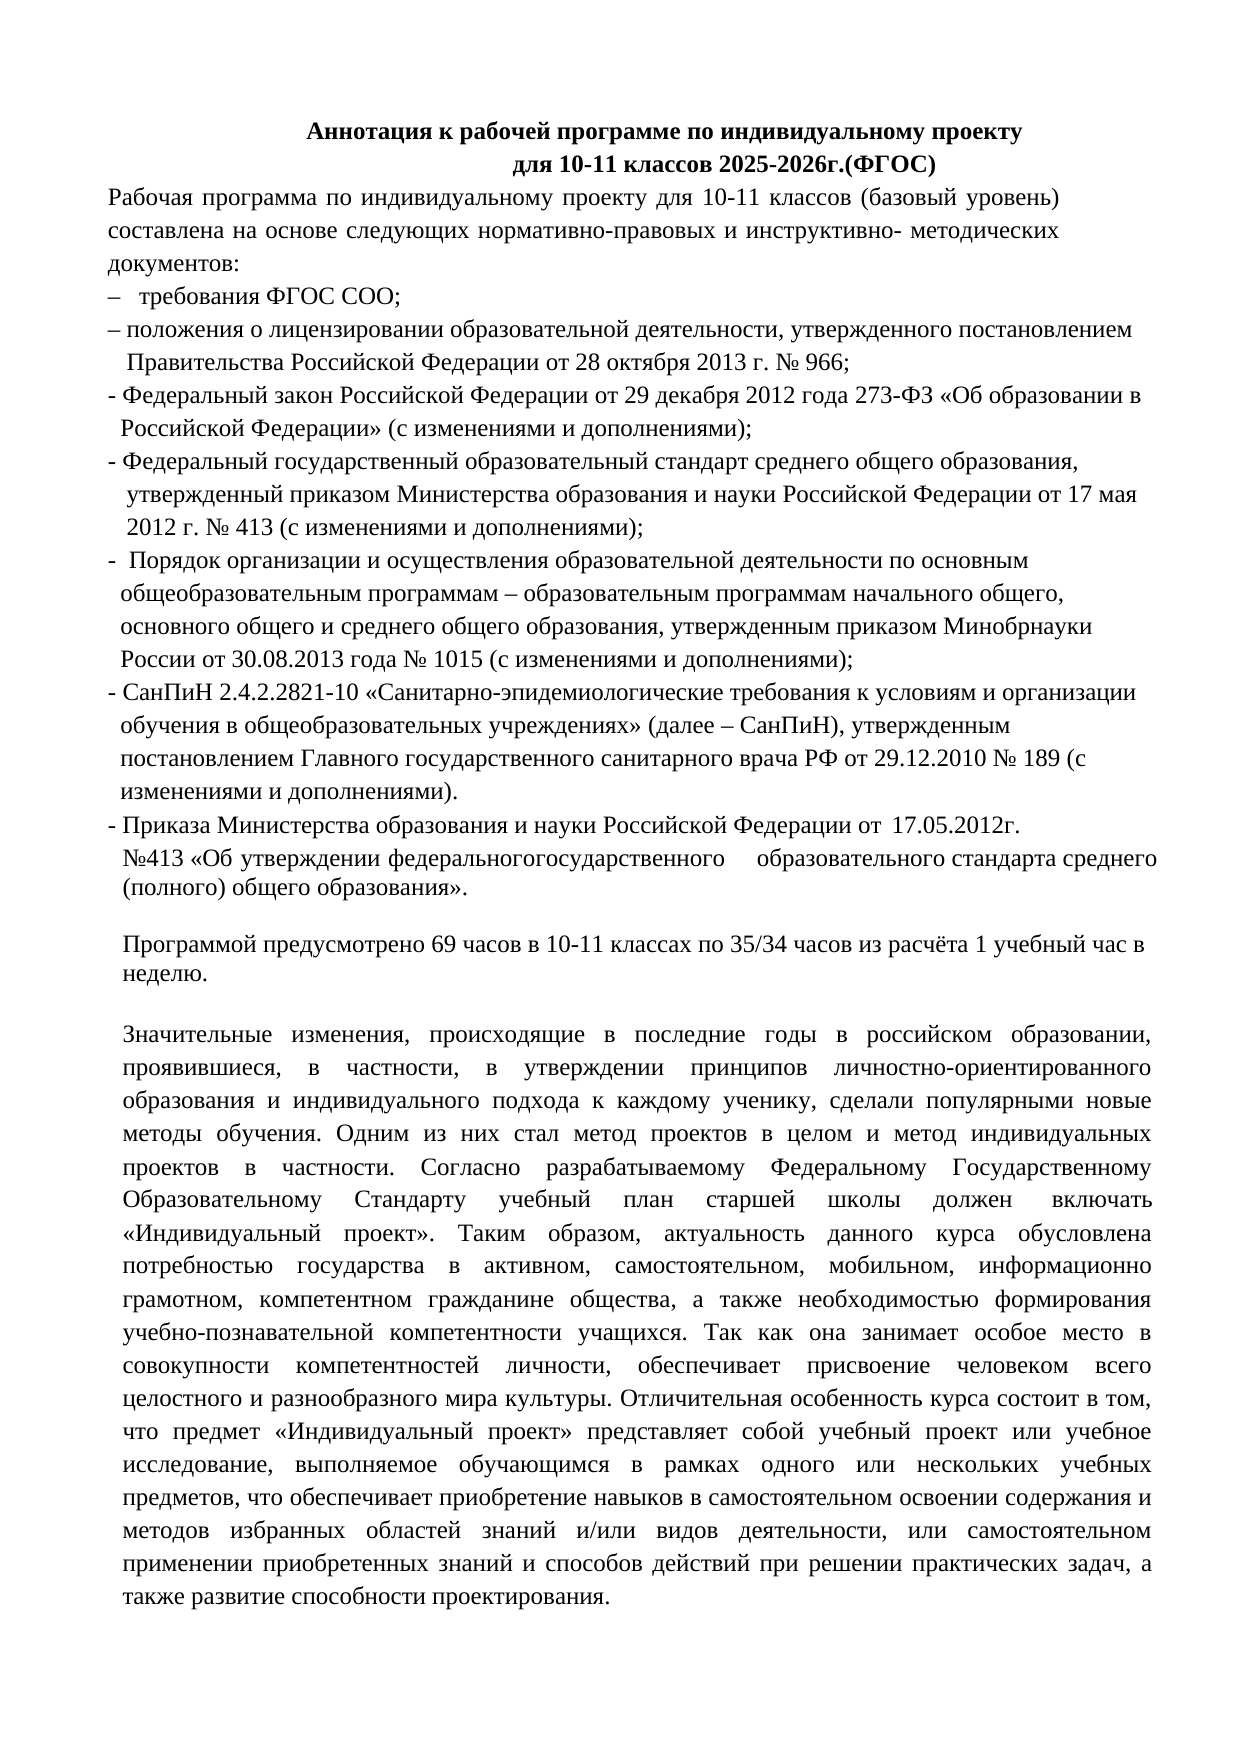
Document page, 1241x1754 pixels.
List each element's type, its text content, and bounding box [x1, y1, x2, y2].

title Аннотация к рабочей программе по индивидуальному проекту для 10-11 классов 2025-2026г.(ФГОС) [306, 116, 1023, 178]
text - СанПиН 2.4.2.2821-10 «Санитарно-эпидемиологические требования к условиям и организации [108, 677, 1163, 706]
text Рабочая программа по индивидуальному проекту для 10-11 классов (базовый уровень) составлена на основе следующих нормативно-правовых и инструктивно- методических документов: [108, 182, 1060, 277]
text основного общего и среднего общего образования, утвержденным приказом Минобрнауки [108, 611, 1163, 640]
text утвержденный приказом Министерства образования и науки Российской Федерации от 17 мая [108, 479, 1163, 508]
text Российской Федерации» (с изменениями и дополнениями); [108, 413, 1163, 442]
text изменениями и дополнениями). [108, 776, 1163, 805]
text - Порядок организации и осуществления образовательной деятельности по основным [108, 545, 1163, 574]
text №413 «Об утверждении федерального государственного образовательного стандарта среднего (полного) общего образования». [122, 843, 1163, 900]
text Значительные изменения, происходящие в последние годы в российском образовании, проявившиеся, в частности, в утверждении принципов личностно-ориентированного образования и индивидуального подхода к каждому ученику, сделали популярными новые методы обучения. Одним из них стал метод проектов в целом и метод индивидуальных проектов в частности. Согласно разрабатываемому Федеральному Государственному Образовательному Стандарту учебный план старшей школы должен включать «Индивидуальный проект». Таким образом, актуальность данного курса обусловлена потребностью государства в активном, самостоятельном, мобильном, информационно грамотном, компетентном гражданине общества, а также необходимостью формирования учебно-познавательной компетентности учащихся. Так как она занимает особое место в совокупности компетентностей личности, обеспечивает присвоение человеком всего целостного и разнообразного мира культуры. Отличительная особенность курса состоит в том, что предмет «Индивидуальный проект» представляет собой учебный проект или учебное исследование, выполняемое обучающимся в рамках одного или нескольких учебных предметов, что обеспечивает приобретение навыков в самостоятельном освоении содержания и методов избранных областей знаний и/или видов деятельности, или самостоятельном применении приобретенных знаний и способов действий при решении практических задач, а также развитие способности проектирования. [122, 1019, 1153, 1609]
text России от 30.08.2013 года № 1015 (с изменениями и дополнениями); [108, 644, 1163, 673]
text обучения в общеобразовательных учреждениях» (далее – СанПиН), утвержденным [108, 710, 1163, 739]
text постановлением Главного государственного санитарного врача РФ от 29.12.2010 № 189 (с [108, 743, 1163, 772]
text Программой предусмотрено 69 часов в 10-11 классах по 35/34 часов из расчёта 1 учебный час в неделю. [122, 929, 1163, 987]
text - Федеральный государственный образовательный стандарт среднего общего образования, [108, 446, 1163, 475]
text 2012 г. № 413 (с изменениями и дополнениями); [108, 512, 1163, 541]
text – требования ФГОС СОО; [108, 281, 1163, 310]
list - Приказа Министерства образования и науки Российской Федерации от 17.05.2012г. [108, 810, 1163, 838]
text Правительства Российской Федерации от 28 октября 2013 г. № 966; [108, 347, 1163, 376]
text общеобразовательным программам – образовательным программам начального общего, [108, 578, 1163, 607]
text – положения о лицензировании образовательной деятельности, утвержденного постановлением [108, 314, 1163, 343]
text - Федеральный закон Российской Федерации от 29 декабря 2012 года 273-ФЗ «Об образовании в [108, 380, 1163, 409]
